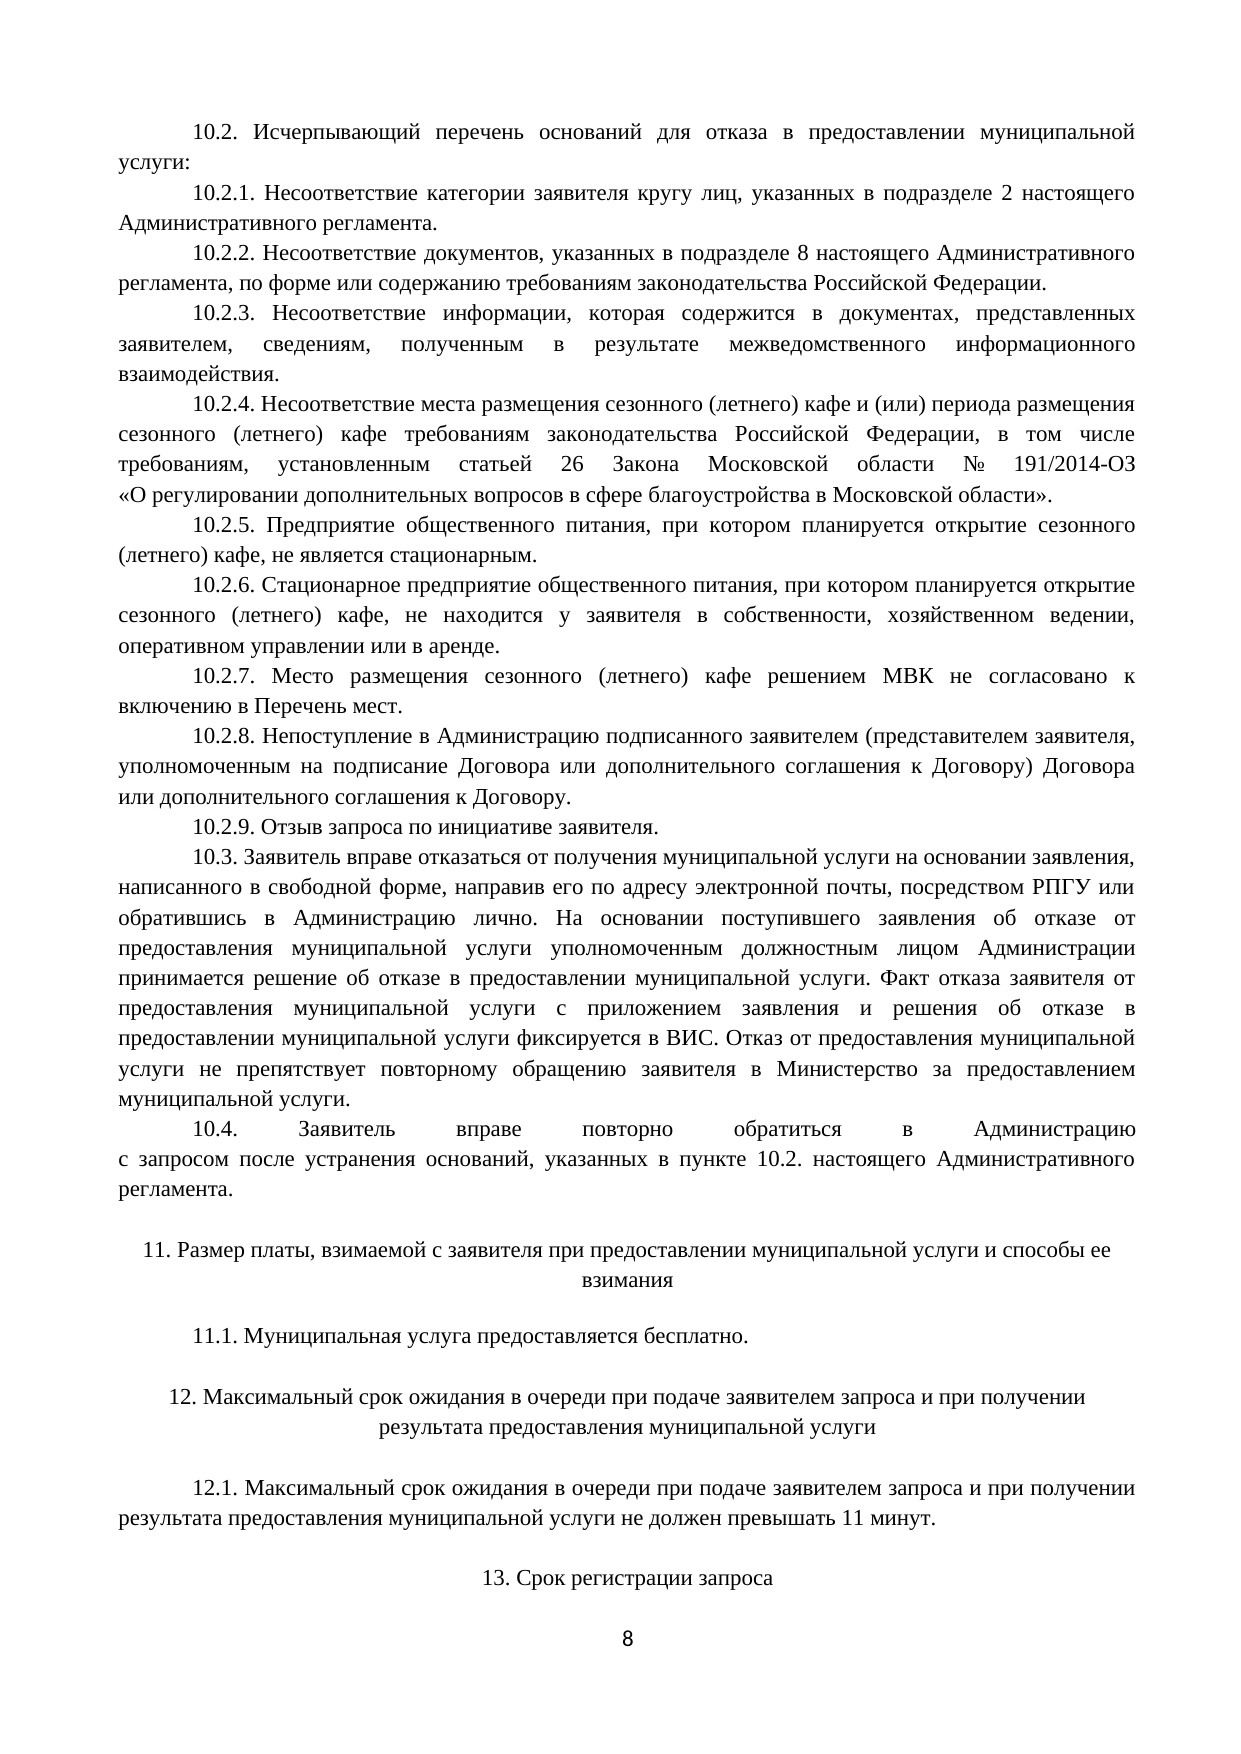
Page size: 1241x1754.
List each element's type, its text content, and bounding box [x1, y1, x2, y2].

subtitle 13. Срок регистрации запроса [118, 1564, 1137, 1591]
list 10.3. Заявитель вправе отказаться от получения муниципальной услуги на основании заявления, написанного в свободной форме, направив его по адресу электронной почты, посредством РПГУ или обратившись в Администрацию лично. На основании поступившего заявления об отказе от предоставления муниципальной услуги уполномоченным должностным лицом Администрации принимается решение об отказе в предоставлении муниципальной услуги. Факт отказа заявителя от предоставления муниципальной услуги с приложением заявления и решения об отказе в предоставлении муниципальной услуги фиксируется в ВИС. Отказ от предоставления муниципальной услуги не препятствует повторному обращению заявителя в Министерство за предоставлением муниципальной услуги. [118, 843, 1137, 1111]
subtitle 11. Размер платы, взимаемой с заявителя при предоставлении муниципальной услуги и способы ее взимания [118, 1236, 1137, 1292]
list 10.2.4. Несоответствие места размещения сезонного (летнего) кафе и (или) периода размещения сезонного (летнего) кафе требованиям законодательства Российской Федерации, в том числе требованиям, установленным статьей 26 Закона Московской области № 191/2014-ОЗ «О регулировании дополнительных вопросов в сфере благоустройства в Московской области». [118, 390, 1137, 507]
list 10.4. Заявитель вправе повторно обратиться в Администрацию с запросом после устранения оснований, указанных в пункте 10.2. настоящего Административного регламента. [118, 1115, 1137, 1202]
text 12. Максимальный срок ожидания в очереди при подаче заявителем запроса и при получении результата предоставления муниципальной услуги [118, 1383, 1137, 1439]
list 10.2.7. Место размещения сезонного (летнего) кафе решением МВК не согласовано к включению в Перечень мест. [118, 662, 1137, 718]
list 10.2.2. Несоответствие документов, указанных в подразделе 8 настоящего Административного регламента, по форме или содержанию требованиям законодательства Российской Федерации. [118, 239, 1137, 296]
list 10.2.6. Стационарное предприятие общественного питания, при котором планируется открытие сезонного (летнего) кафе, не находится у заявителя в собственности, хозяйственном ведении, оперативном управлении или в аренде. [118, 571, 1137, 658]
list 10.2.5. Предприятие общественного питания, при котором планируется открытие сезонного (летнего) кафе, не является стационарным. [118, 511, 1137, 567]
list 10.2.9. Отзыв запроса по инициативе заявителя. [118, 813, 1137, 839]
list 10.2.8. Непоступление в Администрацию подписанного заявителем (представителем заявителя, уполномоченным на подписание Договора или дополнительного соглашения к Договору) Договора или дополнительного соглашения к Договору. [118, 722, 1137, 809]
text 12.1. Максимальный срок ожидания в очереди при подаче заявителем запроса и при получении результата предоставления муниципальной услуги не должен превышать 11 минут. [118, 1474, 1137, 1530]
list 10.2. Исчерпывающий перечень оснований для отказа в предоставлении муниципальной услуги: [118, 118, 1137, 175]
list 10.2.1. Несоответствие категории заявителя кругу лиц, указанных в подразделе 2 настоящего Административного регламента. [118, 178, 1137, 235]
list 11.1. Муниципальная услуга предоставляется бесплатно. [118, 1323, 1137, 1349]
list 10.2.3. Несоответствие информации, которая содержится в документах, представленных заявителем, сведениям, полученным в результате межведомственного информационного взаимодействия. [118, 299, 1137, 386]
